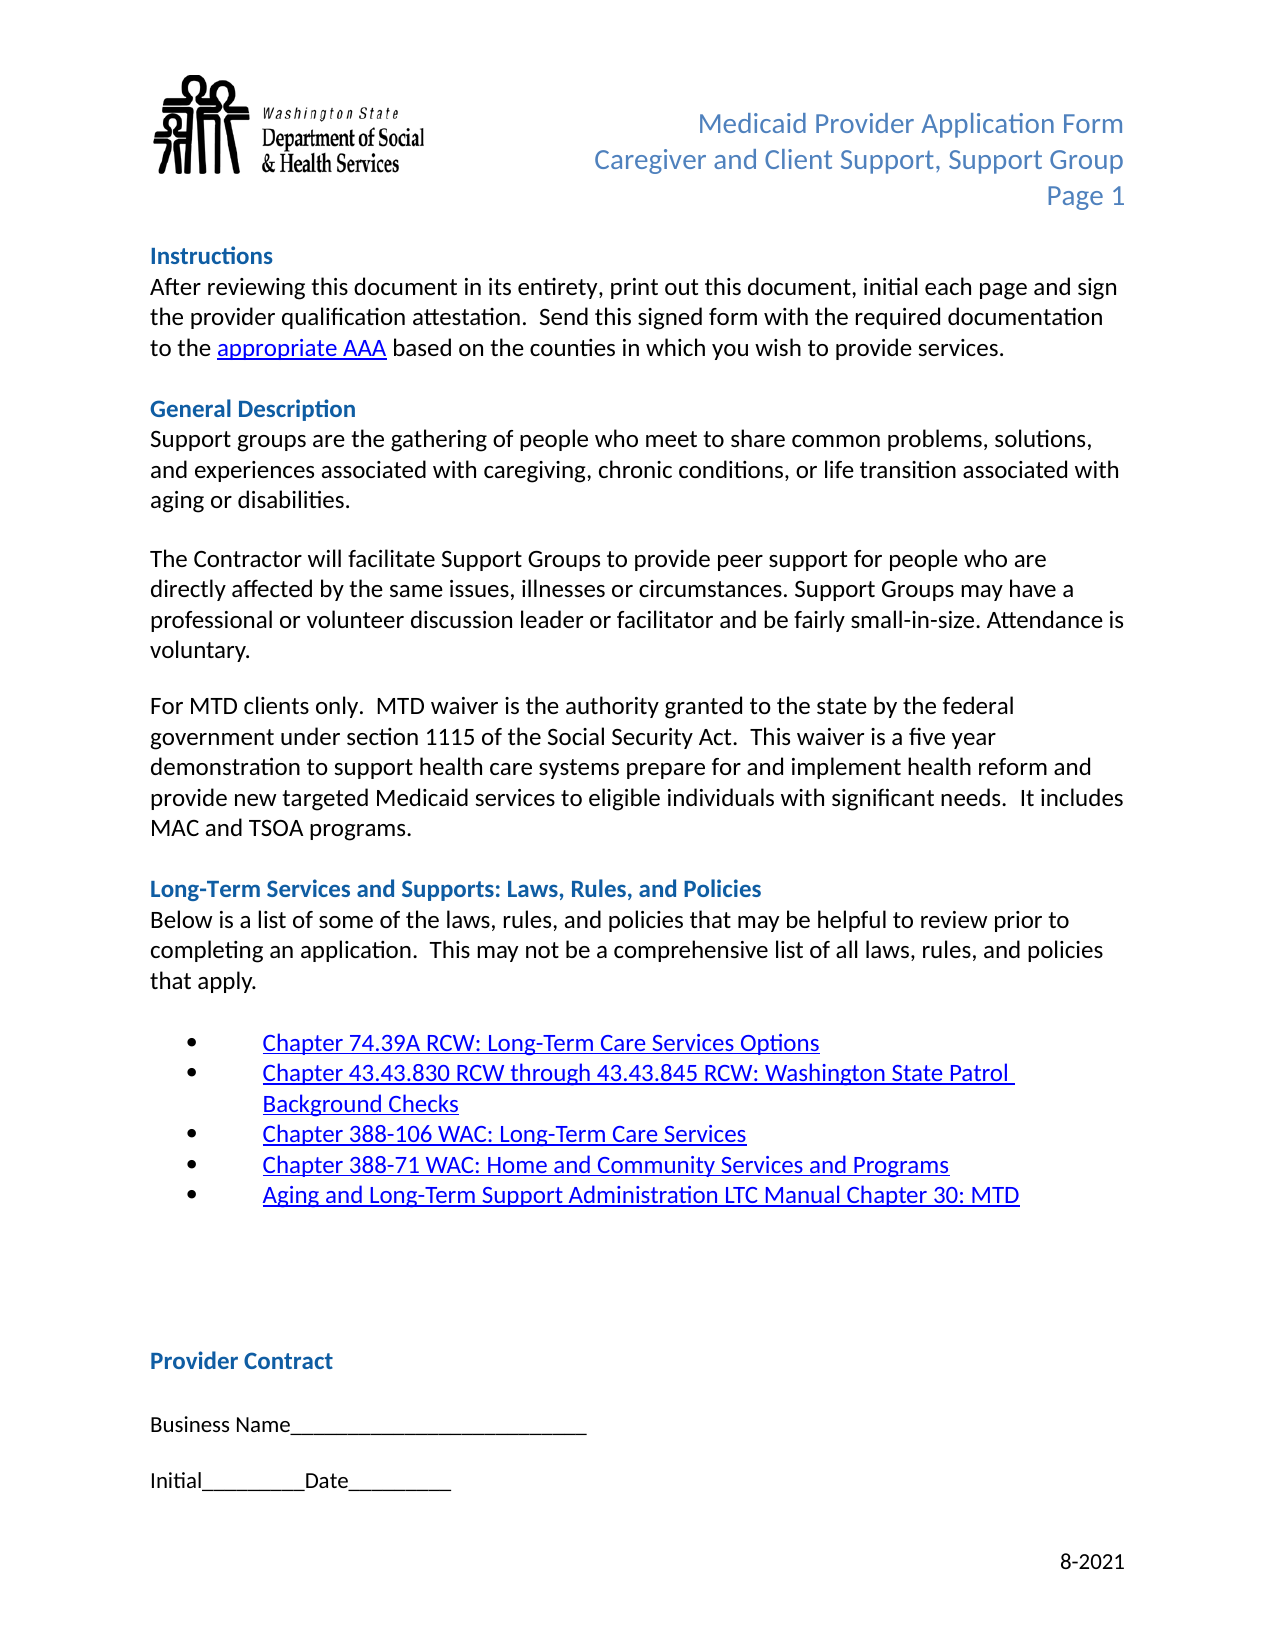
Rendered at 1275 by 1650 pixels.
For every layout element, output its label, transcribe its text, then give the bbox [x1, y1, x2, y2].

text Instructions [150, 240, 1125, 271]
list Chapter 388-106 WAC: Long-Term Care Services [187, 1118, 1125, 1149]
list Aging and Long-Term Support Administration LTC Manual Chapter 30: MTD [187, 1179, 1125, 1210]
list The Contractor will facilitate Support Groups to provide peer support for people who are directly affected by the same issues, illnesses or circumstances. Support Groups may have a professional or volunteer discussion leader or facilitator and be fairly small-in-size. Attendance is voluntary. [150, 543, 1125, 665]
list Chapter 43.43.830 RCW through 43.43.845 RCW: Washington State Patrol Background Checks [187, 1057, 1125, 1118]
picture [153, 75, 424, 174]
list Chapter 388-71 WAC: Home and Community Services and Programs [187, 1149, 1125, 1179]
text Long-Term Services and Supports: Laws, Rules, and Policies [150, 873, 1125, 904]
list Chapter 74.39A RCW: Long-Term Care Services Options [187, 1027, 1125, 1057]
text For MTD clients only. MTD waiver is the authority granted to the state by the federal government under section 1115 of the Social Security Act. This waiver is a five year demonstration to support health care systems prepare for and implement health reform and provide new targeted Medicaid services to eligible individuals with significant needs. It includes MAC and TSOA programs. [150, 690, 1125, 843]
text Provider Contract [150, 1345, 1125, 1376]
text After reviewing this document in its entirety, print out this document, initial each page and sign the provider qualification attestation. Send this signed form with the required documentation to the appropriate AAA based on the counties in which you wish to provide services. [150, 271, 1125, 362]
text Below is a list of some of the laws, rules, and policies that may be helpful to review prior to completing an application. This may not be a comprehensive list of all laws, rules, and policies that apply. [150, 904, 1125, 995]
text General Description [150, 393, 1125, 423]
text Support groups are the gathering of people who meet to share common problems, solutions, and experiences associated with caregiving, chronic conditions, or life transition associated with aging or disabilities. [150, 423, 1125, 515]
